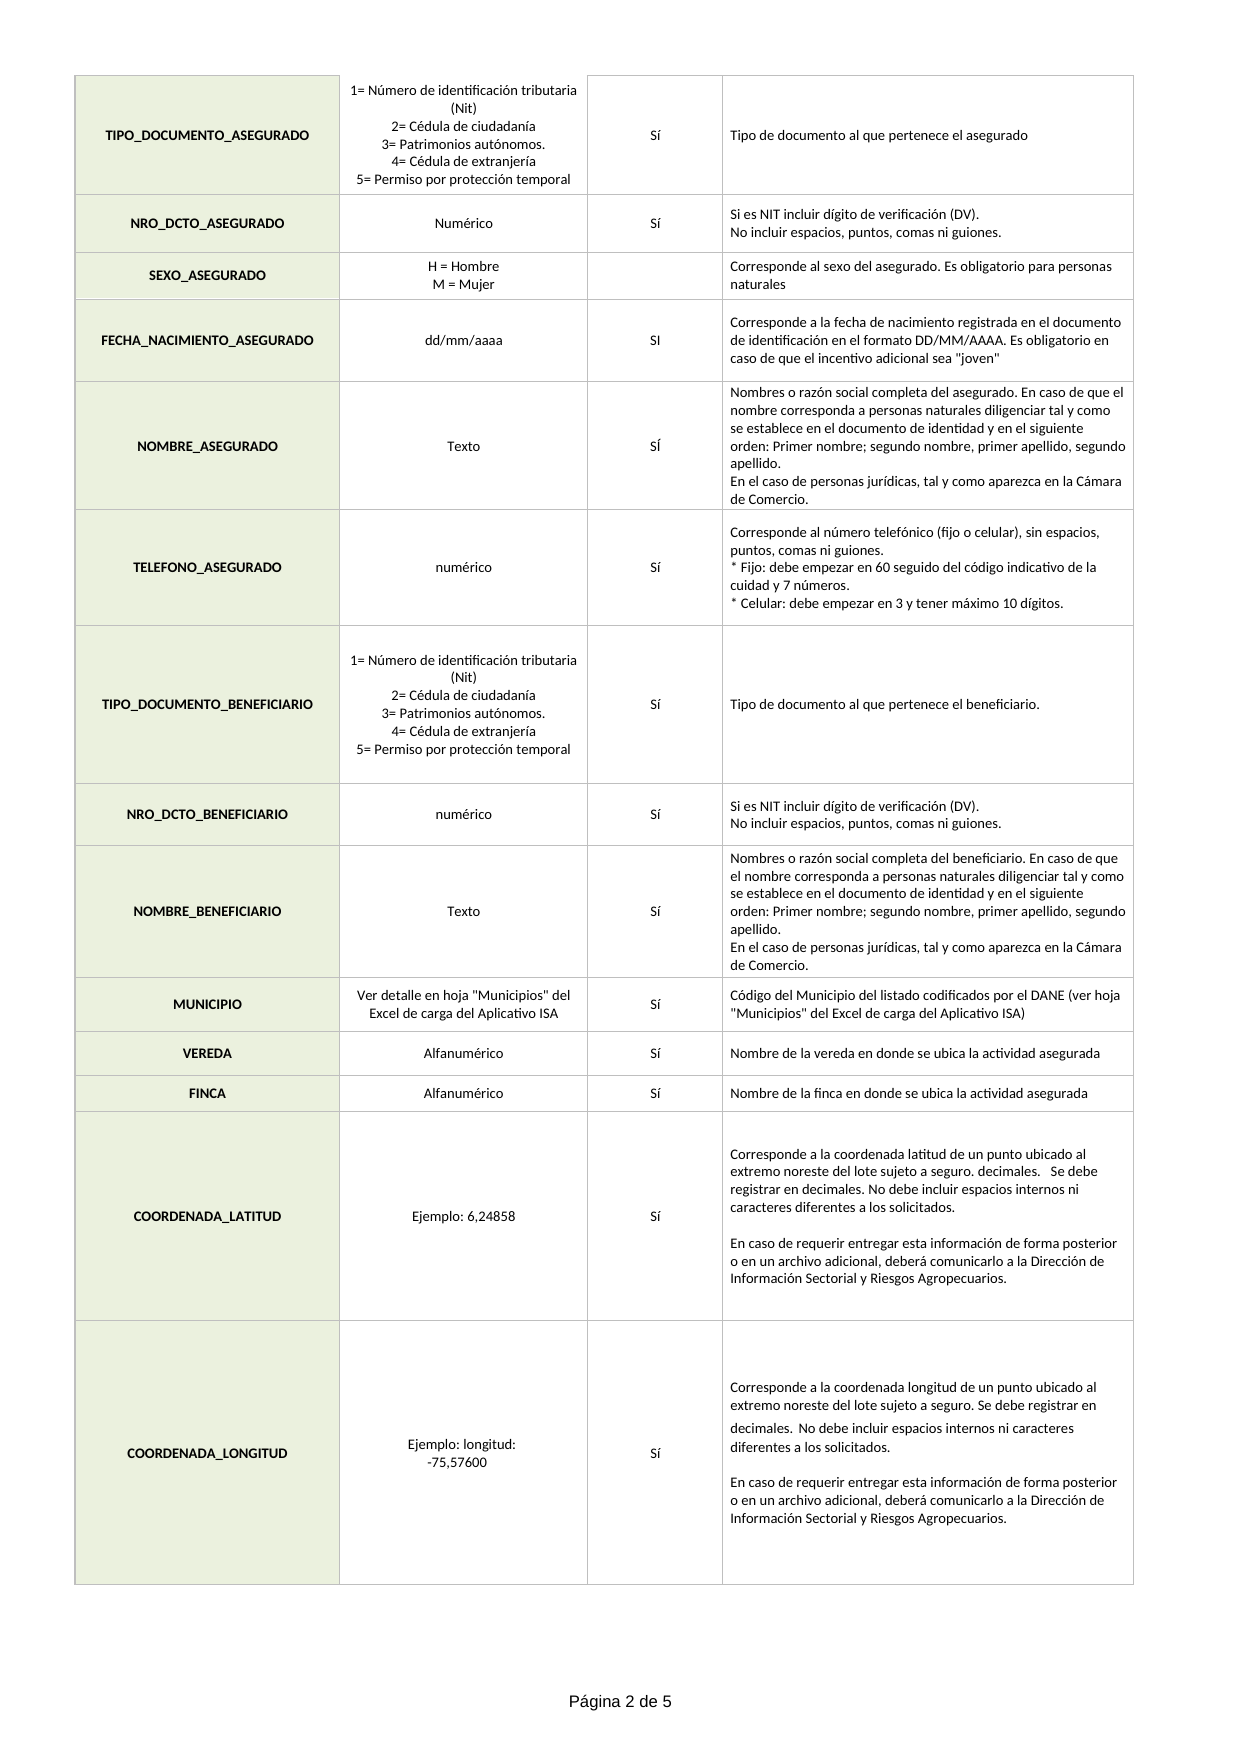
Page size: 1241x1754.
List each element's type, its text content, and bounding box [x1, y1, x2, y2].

table_cell Sí [588, 1032, 722, 1075]
table_cell Ejemplo: 6,24858 [340, 1112, 587, 1320]
table_cell numérico [340, 510, 587, 625]
table_cell Numérico [340, 195, 587, 252]
table_cell SI [588, 300, 722, 381]
table_cell Sí [588, 1112, 722, 1320]
table_cell TIPO_DOCUMENTO_BENEFICIARIO [76, 626, 339, 783]
table_cell SEXO_ASEGURADO [76, 253, 339, 298]
table_cell Tipo de documento al que pertenece el beneficiario. [723, 626, 1133, 783]
table_cell Alfanumérico [340, 1032, 587, 1075]
table_cell Tipo de documento al que pertenece el asegurado [723, 76, 1133, 194]
table_cell NRO_DCTO_BENEFICIARIO [76, 784, 339, 845]
table_cell Sí [588, 784, 722, 845]
table_cell Código del Municipio del listado codificados por el DANE (ver hoja "Municipios" del Excel de carga del Aplicativo ISA) [723, 978, 1133, 1031]
table_cell H = Hombre M = Mujer [340, 253, 587, 298]
table_cell Sí [588, 978, 722, 1031]
table_cell Ver detalle en hoja "Municipios" del Excel de carga del Aplicativo ISA [340, 978, 587, 1031]
table_cell [588, 253, 722, 298]
table_cell Nombre de la vereda en donde se ubica la actividad asegurada [723, 1032, 1133, 1075]
table_cell dd/mm/aaaa [340, 300, 587, 381]
table_cell COORDENADA_LONGITUD [76, 1321, 339, 1584]
table_cell Sí [588, 846, 722, 977]
table_cell MUNICIPIO [76, 978, 339, 1031]
table_cell Texto [340, 846, 587, 977]
table_cell Corresponde a la coordenada latitud de un punto ubicado al extremo noreste del lote sujeto a seguro. decimales. Se debe registrar en decimales. No debe incluir espacios internos ni caracteres diferentes a los solicitados. En caso de requerir entregar esta información de forma posterior o en un archivo adicional, deberá comunicarlo a la Dirección de Información Sectorial y Riesgos Agropecuarios. [723, 1112, 1133, 1320]
table_cell Corresponde a la fecha de nacimiento registrada en el documento de identificación en el formato DD/MM/AAAA. Es obligatorio en caso de que el incentivo adicional sea "joven" [723, 300, 1133, 381]
table_cell Si es NIT incluir dígito de verificación (DV). No incluir espacios, puntos, comas ni guiones. [723, 784, 1133, 845]
table_cell FECHA_NACIMIENTO_ASEGURADO [76, 300, 339, 381]
table_cell Sí [588, 195, 722, 252]
table_cell NRO_DCTO_ASEGURADO [76, 195, 339, 252]
table_cell Alfanumérico [340, 1076, 587, 1111]
table_cell TELEFONO_ASEGURADO [76, 510, 339, 625]
table_cell NOMBRE_BENEFICIARIO [76, 846, 339, 977]
table_cell Nombre de la finca en donde se ubica la actividad asegurada [723, 1076, 1133, 1111]
table_cell TIPO_DOCUMENTO_ASEGURADO [76, 76, 339, 194]
table_cell Sí [588, 510, 722, 625]
table_cell Corresponde al sexo del asegurado. Es obligatorio para personas naturales [723, 253, 1133, 298]
table_cell Corresponde a la coordenada longitud de un punto ubicado al extremo noreste del lote sujeto a seguro. Se debe registrar en decimales. No debe incluir espacios internos ni caracteres diferentes a los solicitados. En caso de requerir entregar esta información de forma posterior o en un archivo adicional, deberá comunicarlo a la Dirección de Información Sectorial y Riesgos Agropecuarios. [723, 1321, 1133, 1584]
table_cell FINCA [76, 1076, 339, 1111]
table_cell SÍ [588, 382, 722, 509]
table_cell Texto [340, 382, 587, 509]
table_cell Nombres o razón social completa del asegurado. En caso de que el nombre corresponda a personas naturales diligenciar tal y como se establece en el documento de identidad y en el siguiente orden: Primer nombre; segundo nombre, primer apellido, segundo apellido. En el caso de personas jurídicas, tal y como aparezca en la Cámara de Comercio. [723, 382, 1133, 509]
table_cell numérico [340, 784, 587, 845]
table_cell VEREDA [76, 1032, 339, 1075]
table_cell Ejemplo: longitud: -75,57600 [340, 1321, 587, 1584]
table_cell Sí [588, 1321, 722, 1584]
table_cell Si es NIT incluir dígito de verificación (DV). No incluir espacios, puntos, comas ni guiones. [723, 195, 1133, 252]
table_cell COORDENADA_LATITUD [76, 1112, 339, 1320]
table_cell Sí [588, 76, 722, 194]
table_cell NOMBRE_ASEGURADO [76, 382, 339, 509]
table_cell Sí [588, 626, 722, 783]
table_cell Sí [588, 1076, 722, 1111]
table_cell Nombres o razón social completa del beneficiario. En caso de que el nombre corresponda a personas naturales diligenciar tal y como se establece en el documento de identidad y en el siguiente orden: Primer nombre; segundo nombre, primer apellido, segundo apellido. En el caso de personas jurídicas, tal y como aparezca en la Cámara de Comercio. [723, 846, 1133, 977]
